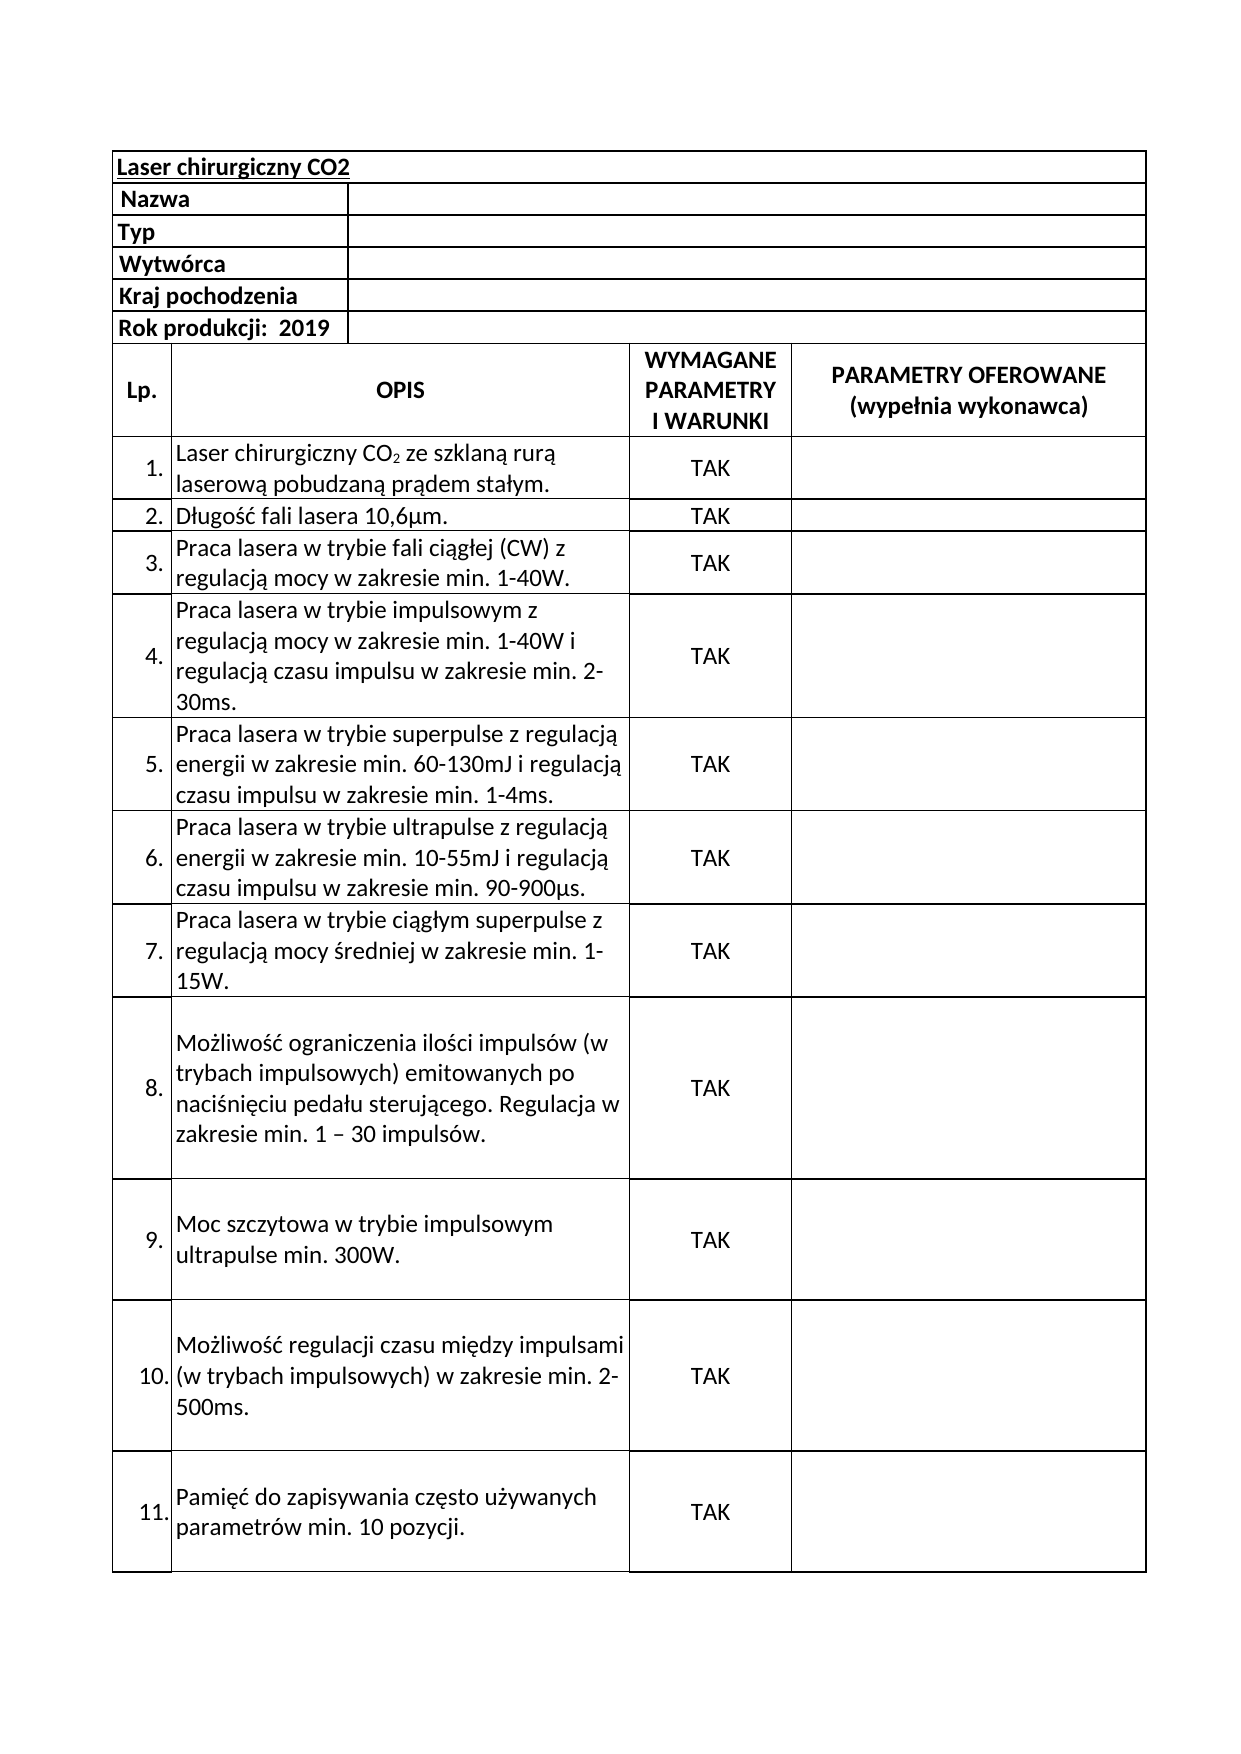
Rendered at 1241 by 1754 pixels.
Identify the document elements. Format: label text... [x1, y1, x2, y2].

table_cell Moc szczytowa w trybie impulsowym ultrapulse min. 300W. [172, 1179, 629, 1299]
table_cell TAK [630, 811, 791, 903]
table_cell OPIS [172, 344, 629, 436]
table_cell TAK [630, 595, 791, 717]
table_cell TAK [630, 1301, 791, 1450]
table_cell TAK [630, 500, 791, 530]
table_cell [113, 811, 171, 903]
table_cell [113, 998, 171, 1178]
table_cell [792, 905, 1145, 996]
table_cell Możliwość regulacji czasu między impulsami (w trybach impulsowych) w zakresie min. 2-500ms. [172, 1300, 629, 1450]
table_cell Pamięć do zapisywania często używanych parametrów min. 10 pozycji. [172, 1451, 629, 1571]
table_cell [113, 1301, 171, 1450]
table_cell [113, 595, 171, 717]
table_cell [792, 718, 1145, 810]
table_cell [792, 595, 1145, 717]
table_cell [113, 437, 171, 498]
table_cell [792, 1452, 1145, 1571]
table_cell [792, 998, 1145, 1178]
table_cell [792, 500, 1145, 530]
table_cell [113, 1180, 171, 1299]
table_cell Praca lasera w trybie impulsowym z regulacją mocy w zakresie min. 1-40W i regulacją czasu impulsu w zakresie min. 2-30ms. [172, 594, 629, 717]
table_cell Możliwość ograniczenia ilości impulsów (w trybach impulsowych) emitowanych po naciśnięciu pedału sterującego. Regulacja w zakresie min. 1 – 30 impulsów. [172, 997, 629, 1178]
table_cell Praca lasera w trybie superpulse z regulacją energii w zakresie min. 60-130mJ i regulacją czasu impulsu w zakresie min. 1-4ms. [172, 718, 629, 810]
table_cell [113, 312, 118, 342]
table_cell [113, 532, 171, 593]
table_cell TAK [630, 437, 791, 498]
table_cell [792, 532, 1145, 593]
table_cell [792, 437, 1145, 498]
table_cell [113, 718, 171, 810]
table_cell [792, 1180, 1145, 1299]
table_cell Praca lasera w trybie ultrapulse z regulacją energii w zakresie min. 10-55mJ i regulacją czasu impulsu w zakresie min. 90-900µs. [172, 811, 629, 903]
table_cell Laser chirurgiczny CO2 ze szklaną rurą laserową pobudzaną prądem stałym. [172, 437, 629, 498]
table_header Laser chirurgiczny CO2 [113, 152, 1145, 182]
table_cell TAK [630, 1452, 791, 1571]
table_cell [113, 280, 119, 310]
table_cell TAK [630, 718, 791, 810]
table_cell [792, 1301, 1145, 1450]
table_cell [113, 1452, 171, 1571]
table_cell Długość fali lasera 10,6µm. [172, 499, 629, 530]
table_cell TAK [630, 905, 791, 996]
table_cell [792, 811, 1145, 903]
table_cell [113, 500, 171, 530]
table_cell TAK [630, 532, 791, 593]
table_cell Praca lasera w trybie fali ciągłej (CW) z regulacją mocy w zakresie min. 1-40W. [172, 531, 629, 593]
table_cell Lp. [113, 344, 171, 436]
table_cell TAK [630, 1180, 791, 1299]
table_cell TAK [630, 998, 791, 1178]
table_cell [113, 905, 171, 996]
table_cell WYMAGANE PARAMETRY I WARUNKI [630, 344, 791, 436]
table_cell PARAMETRY OFEROWANE (wypełnia wykonawca) [792, 344, 1145, 436]
table_cell Praca lasera w trybie ciągłym superpulse z regulacją mocy średniej w zakresie min. 1-15W. [172, 904, 629, 996]
